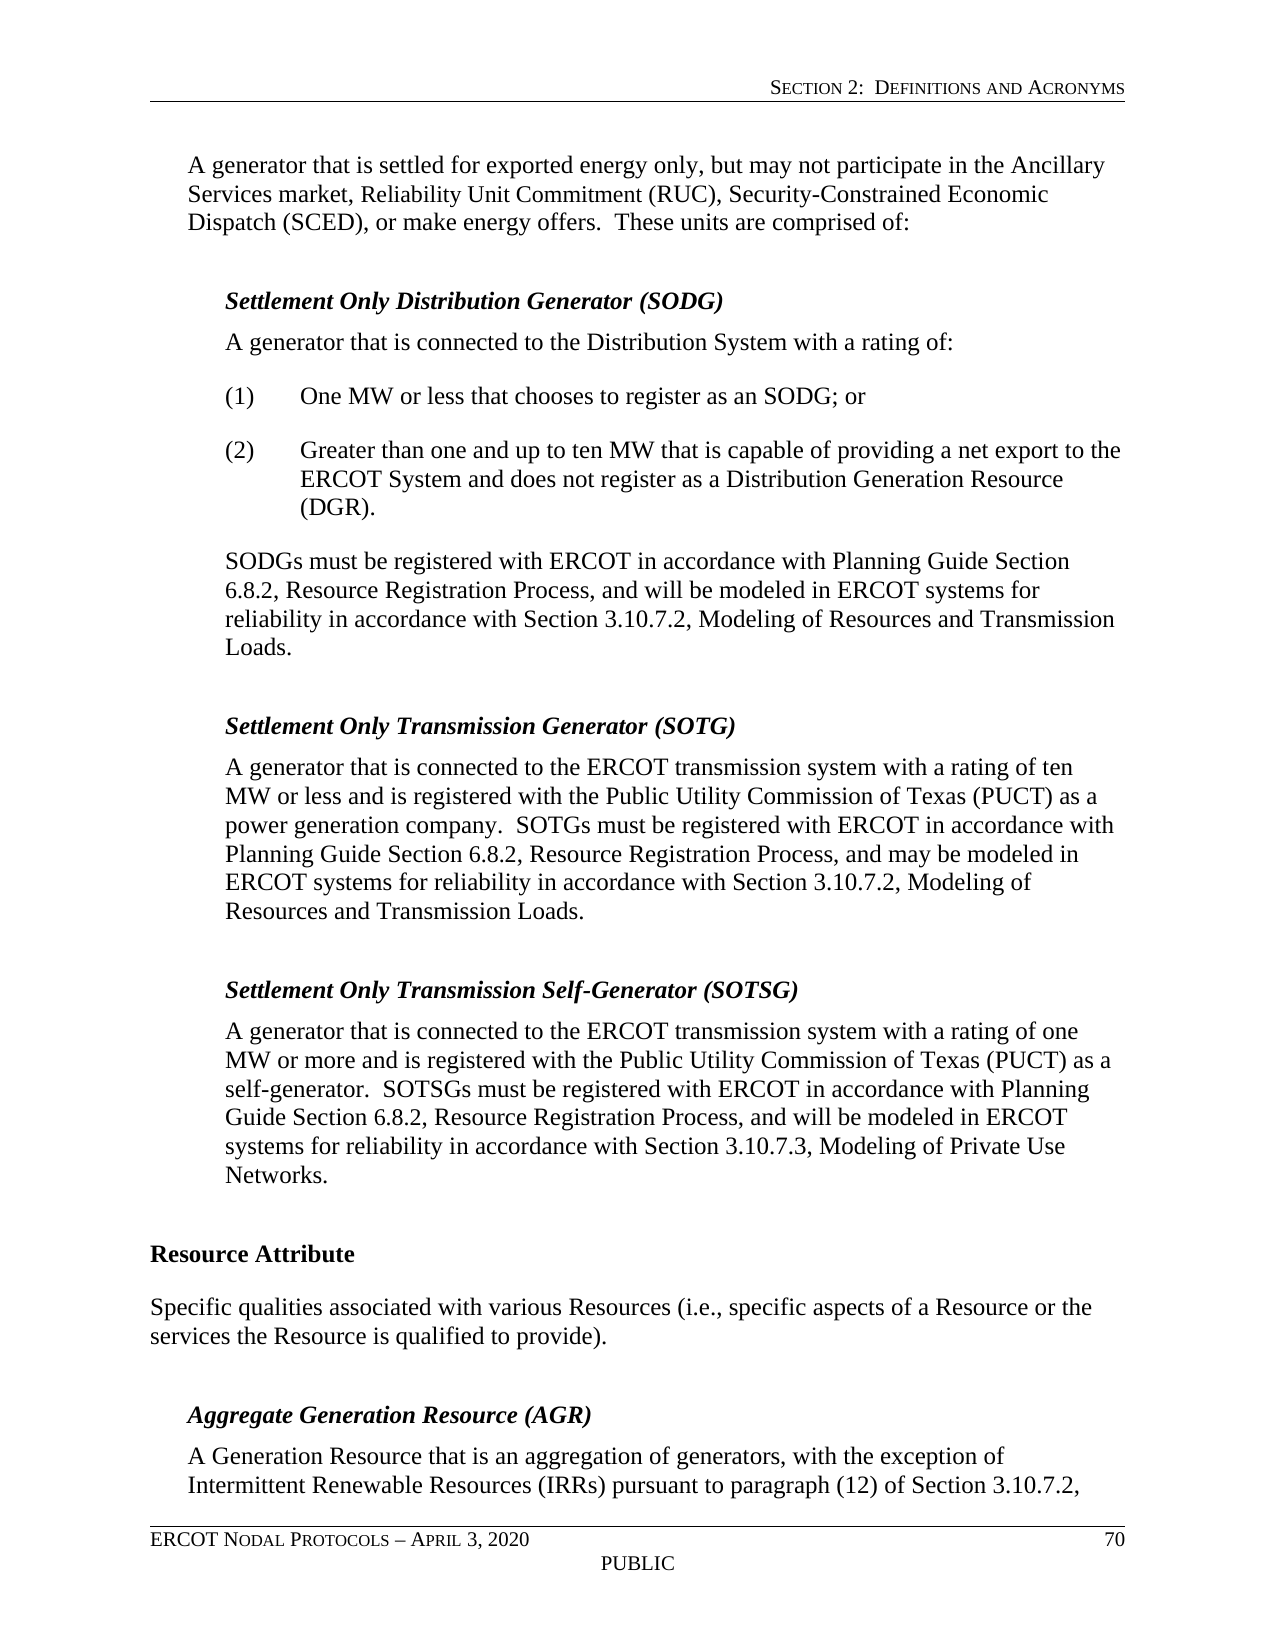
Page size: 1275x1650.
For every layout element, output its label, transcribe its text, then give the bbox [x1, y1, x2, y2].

text A generator that is connected to the ERCOT transmission system with a rating of ten MW or less and is registered with the Public Utility Commission of Texas (PUCT) as a power generation company. SOTGs must be registered with ERCOT in accordance with Planning Guide Section 6.8.2, Resource Registration Process, and may be modeled in ERCOT systems for reliability in accordance with Section 3.10.7.2, Modeling of Resources and Transmission Loads. [225, 752, 1125, 925]
text A generator that is connected to the ERCOT transmission system with a rating of one MW or more and is registered with the Public Utility Commission of Texas (PUCT) as a self-generator. SOTSGs must be registered with ERCOT in accordance with Planning Guide Section 6.8.2, Resource Registration Process, and will be modeled in ERCOT systems for reliability in accordance with Section 3.10.7.3, Modeling of Private Use Networks. [225, 1016, 1125, 1189]
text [187, 1441, 1125, 1499]
text (1) One MW or less that chooses to register as an SODG; or [225, 381, 1125, 410]
text A generator that is settled for exported energy only, but may not participate in the Ancillary Services market, Reliability Unit Commitment (RUC), Security-Constrained Economic Dispatch (SCED), or make energy offers. These units are comprised of: [187, 150, 1125, 236]
text Specific qualities associated with various Resources (i.e., specific aspects of a Resource or the services the Resource is qualified to provide). [150, 1292, 1125, 1350]
text Settlement Only Transmission Self-Generator (SOTSG) [225, 975, 1125, 1004]
text Resource Attribute [150, 1239, 1125, 1267]
text Settlement Only Transmission Generator (SOTG) [225, 711, 1125, 740]
text Aggregate Generation Resource (AGR) [187, 1400, 1125, 1429]
text (2) Greater than one and up to ten MW that is capable of providing a net export to the ERCOT System and does not register as a Distribution Generation Resource (DGR). [225, 435, 1125, 521]
text A generator that is connected to the Distribution System with a rating of: [225, 327, 1125, 356]
text Settlement Only Distribution Generator (SODG) [225, 286, 1125, 315]
text SODGs must be registered with ERCOT in accordance with Planning Guide Section 6.8.2, Resource Registration Process, and will be modeled in ERCOT systems for reliability in accordance with Section 3.10.7.2, Modeling of Resources and Transmission Loads. [225, 546, 1125, 661]
